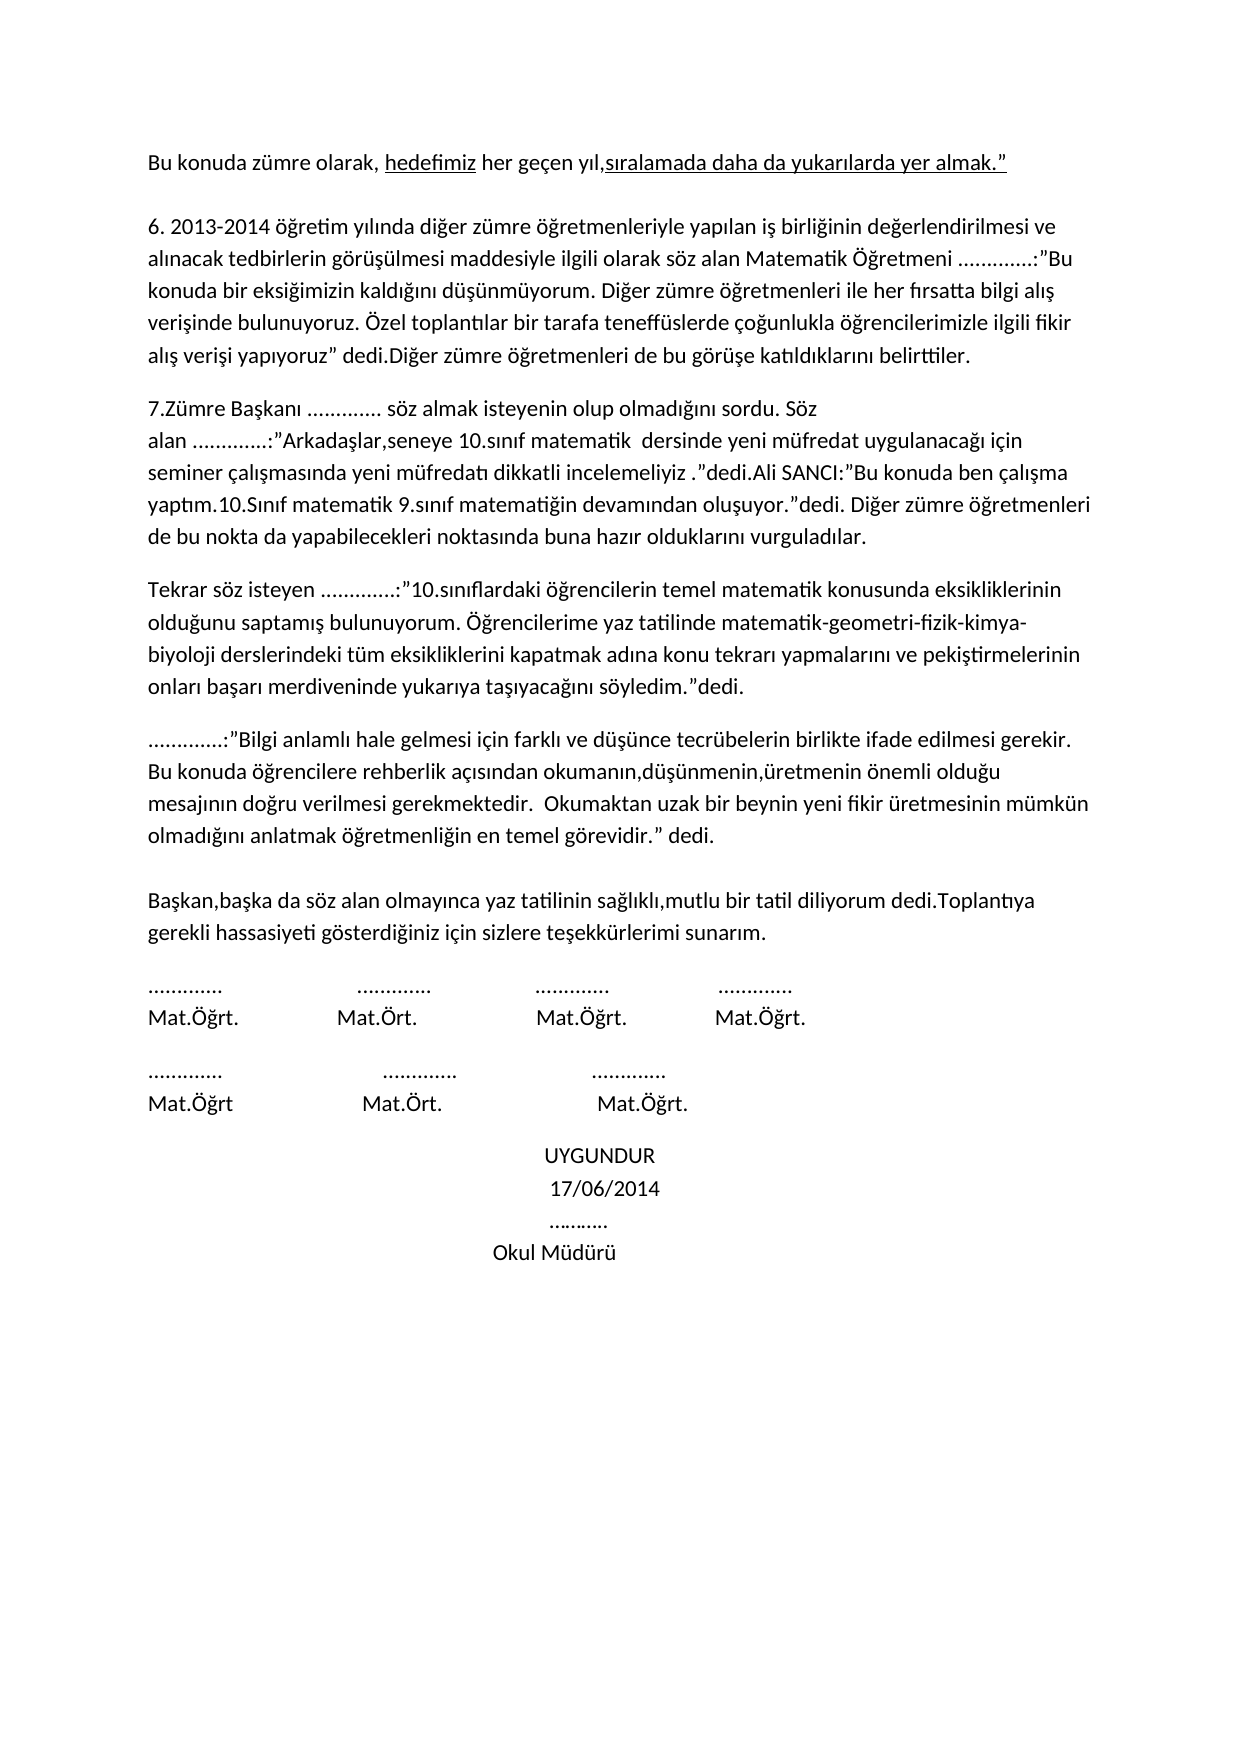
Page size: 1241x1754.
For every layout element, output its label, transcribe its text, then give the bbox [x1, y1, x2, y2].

text ............. ............. ............. Mat.Öğrt Mat.Ört. Mat.Öğrt. [148, 1056, 1093, 1117]
text ............. ............. ............. ............. Mat.Öğrt. Mat.Ört. Mat.Öğrt. Mat.Öğrt. [148, 971, 1093, 1031]
text Tekrar söz isteyen .............:”10.sınıflardaki öğrencilerin temel matematik konusunda eksikliklerinin olduğunu saptamış bulunuyorum. Öğrencilerime yaz tatilinde matematik-geometri-fizik-kimya-biyoloji derslerindeki tüm eksikliklerini kapatmak adına konu tekrarı yapmalarını ve pekiştirmelerinin onları başarı merdiveninde yukarıya taşıyacağını söyledim.”dedi. [148, 576, 1093, 700]
text .............:”Bilgi anlamlı hale gelmesi için farklı ve düşünce tecrübelerin birlikte ifade edilmesi gerekir. Bu konuda öğrencilere rehberlik açısından okumanın,düşünmenin,üretmenin önemli olduğu mesajının doğru verilmesi gerekmektedir. Okumaktan uzak bir beynin yeni fikir üretmesinin mümkün olmadığını anlatmak öğretmenliğin en temel görevidir.” dedi. Başkan,başka da söz alan olmayınca yaz tatilinin sağlıklı,mutlu bir tatil diliyorum dedi.Toplantıya gerekli hassasiyeti gösterdiğiniz için sizlere teşekkürlerimi sunarım. [148, 725, 1093, 946]
text 7.Zümre Başkanı ............. söz almak isteyenin olup olmadığını sordu. Söz alan .............:”Arkadaşlar,seneye 10.sınıf matematik dersinde yeni müfredat uygulanacağı için seminer çalışmasında yeni müfredatı dikkatli incelemeliyiz .”dedi.Ali SANCI:”Bu konuda ben çalışma yaptım.10.Sınıf matematik 9.sınıf matematiğin devamından oluşuyor.”dedi. Diğer zümre öğretmenleri de bu nokta da yapabilecekleri noktasında buna hazır olduklarını vurguladılar. [148, 394, 1093, 551]
text Bu konuda zümre olarak, hedefimiz her geçen yıl,sıralamada daha da yukarılarda yer almak.” 6. 2013-2014 öğretim yılında diğer zümre öğretmenleriyle yapılan iş birliğinin değerlendirilmesi ve alınacak tedbirlerin görüşülmesi maddesiyle ilgili olarak söz alan Matematik Öğretmeni .............:”Bu konuda bir eksiğimizin kaldığını düşünmüyorum. Diğer zümre öğretmenleri ile her fırsatta bilgi alış verişinde bulunuyoruz. Özel toplantılar bir tarafa teneffüslerde çoğunlukla öğrencilerimizle ilgili fikir alış verişi yapıyoruz” dedi.Diğer zümre öğretmenleri de bu görüşe katıldıklarını belirttiler. [148, 148, 1093, 369]
text UYGUNDUR 17/06/2014 ……….. Okul Müdürü [148, 1142, 1093, 1266]
